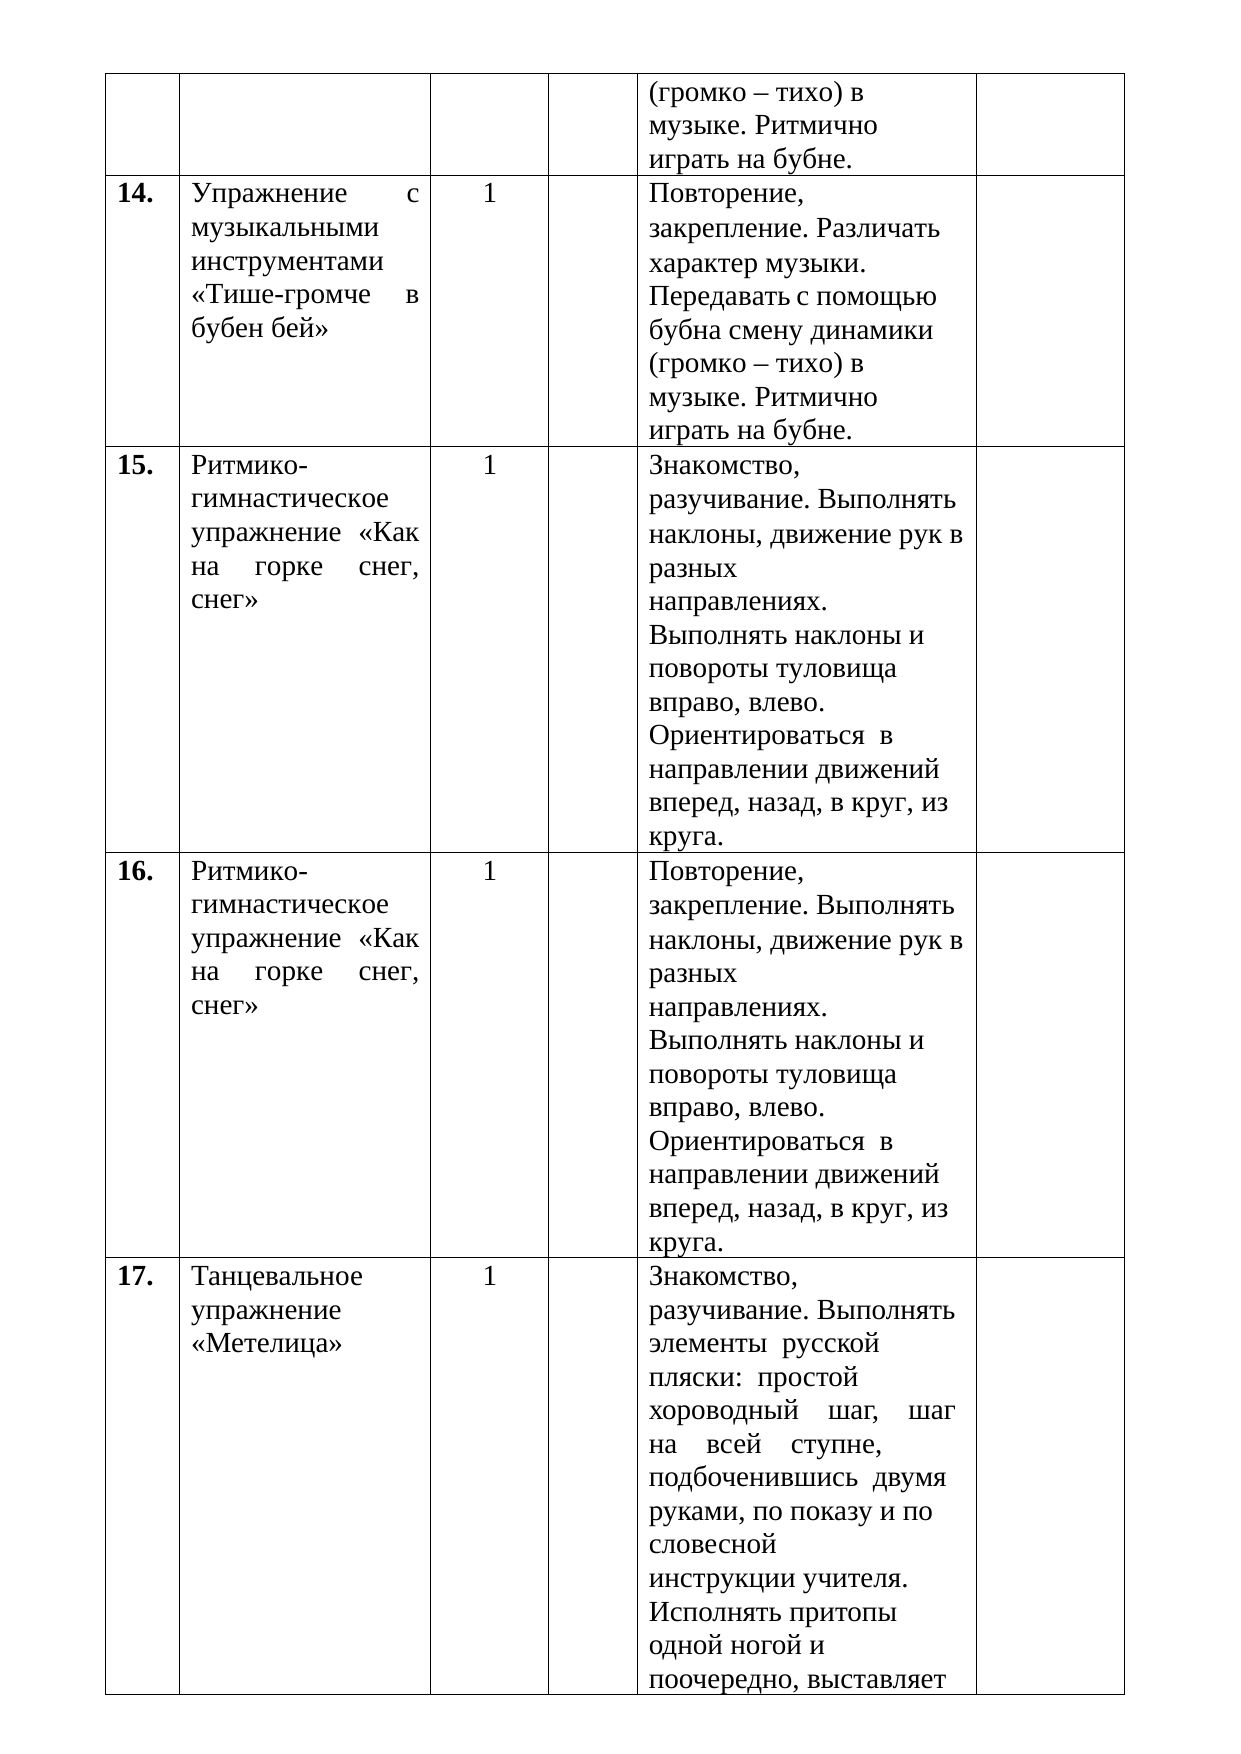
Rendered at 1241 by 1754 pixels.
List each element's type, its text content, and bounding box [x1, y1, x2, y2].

table_cell Ритмико-гимнастическое упражнение «Как на горке снег, снег» [180, 447, 430, 852]
table_cell [977, 853, 1124, 1257]
table_cell Повторение, закрепление. Различать характер музыки. Передавать с помощью бубна смену динамики (громко – тихо) в музыке. Ритмично играть на бубне. [638, 176, 976, 446]
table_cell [180, 74, 430, 174]
table_cell [549, 74, 637, 174]
table_cell [106, 74, 179, 174]
table_cell [106, 853, 179, 1257]
table_cell [977, 74, 1124, 174]
table_cell [106, 447, 179, 852]
table_cell [549, 1258, 637, 1694]
table_cell 1 [431, 1258, 548, 1694]
table_cell [549, 447, 637, 852]
table_cell [977, 176, 1124, 446]
table_cell [977, 447, 1124, 852]
table_cell [106, 176, 179, 446]
table_cell Повторение, закрепление. Выполнять наклоны, движение рук в разных направлениях. Выполнять наклоны и повороты туловища вправо, влево. Ориентироваться в направлении движений вперед, назад, в круг, из круга. [638, 853, 976, 1257]
table_cell [549, 853, 637, 1257]
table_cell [180, 1258, 430, 1694]
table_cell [638, 1258, 976, 1694]
table_cell [106, 1258, 179, 1694]
table_cell 1 [431, 447, 548, 852]
table_cell 1 [431, 74, 548, 174]
table_cell [977, 1258, 1124, 1694]
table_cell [638, 74, 976, 174]
table_cell Упражнение с музыкальными инструментами «Тише-громче в бубен бей» [180, 176, 430, 446]
table_cell 1 [431, 176, 548, 446]
table_cell Знакомство, разучивание. Выполнять наклоны, движение рук в разных направлениях. Выполнять наклоны и повороты туловища вправо, влево. Ориентироваться в направлении движений вперед, назад, в круг, из круга. [638, 447, 976, 852]
table_cell Ритмико-гимнастическое упражнение «Как на горке снег, снег» [180, 853, 430, 1257]
table_cell 1 [431, 853, 548, 1257]
table_cell [549, 176, 637, 446]
